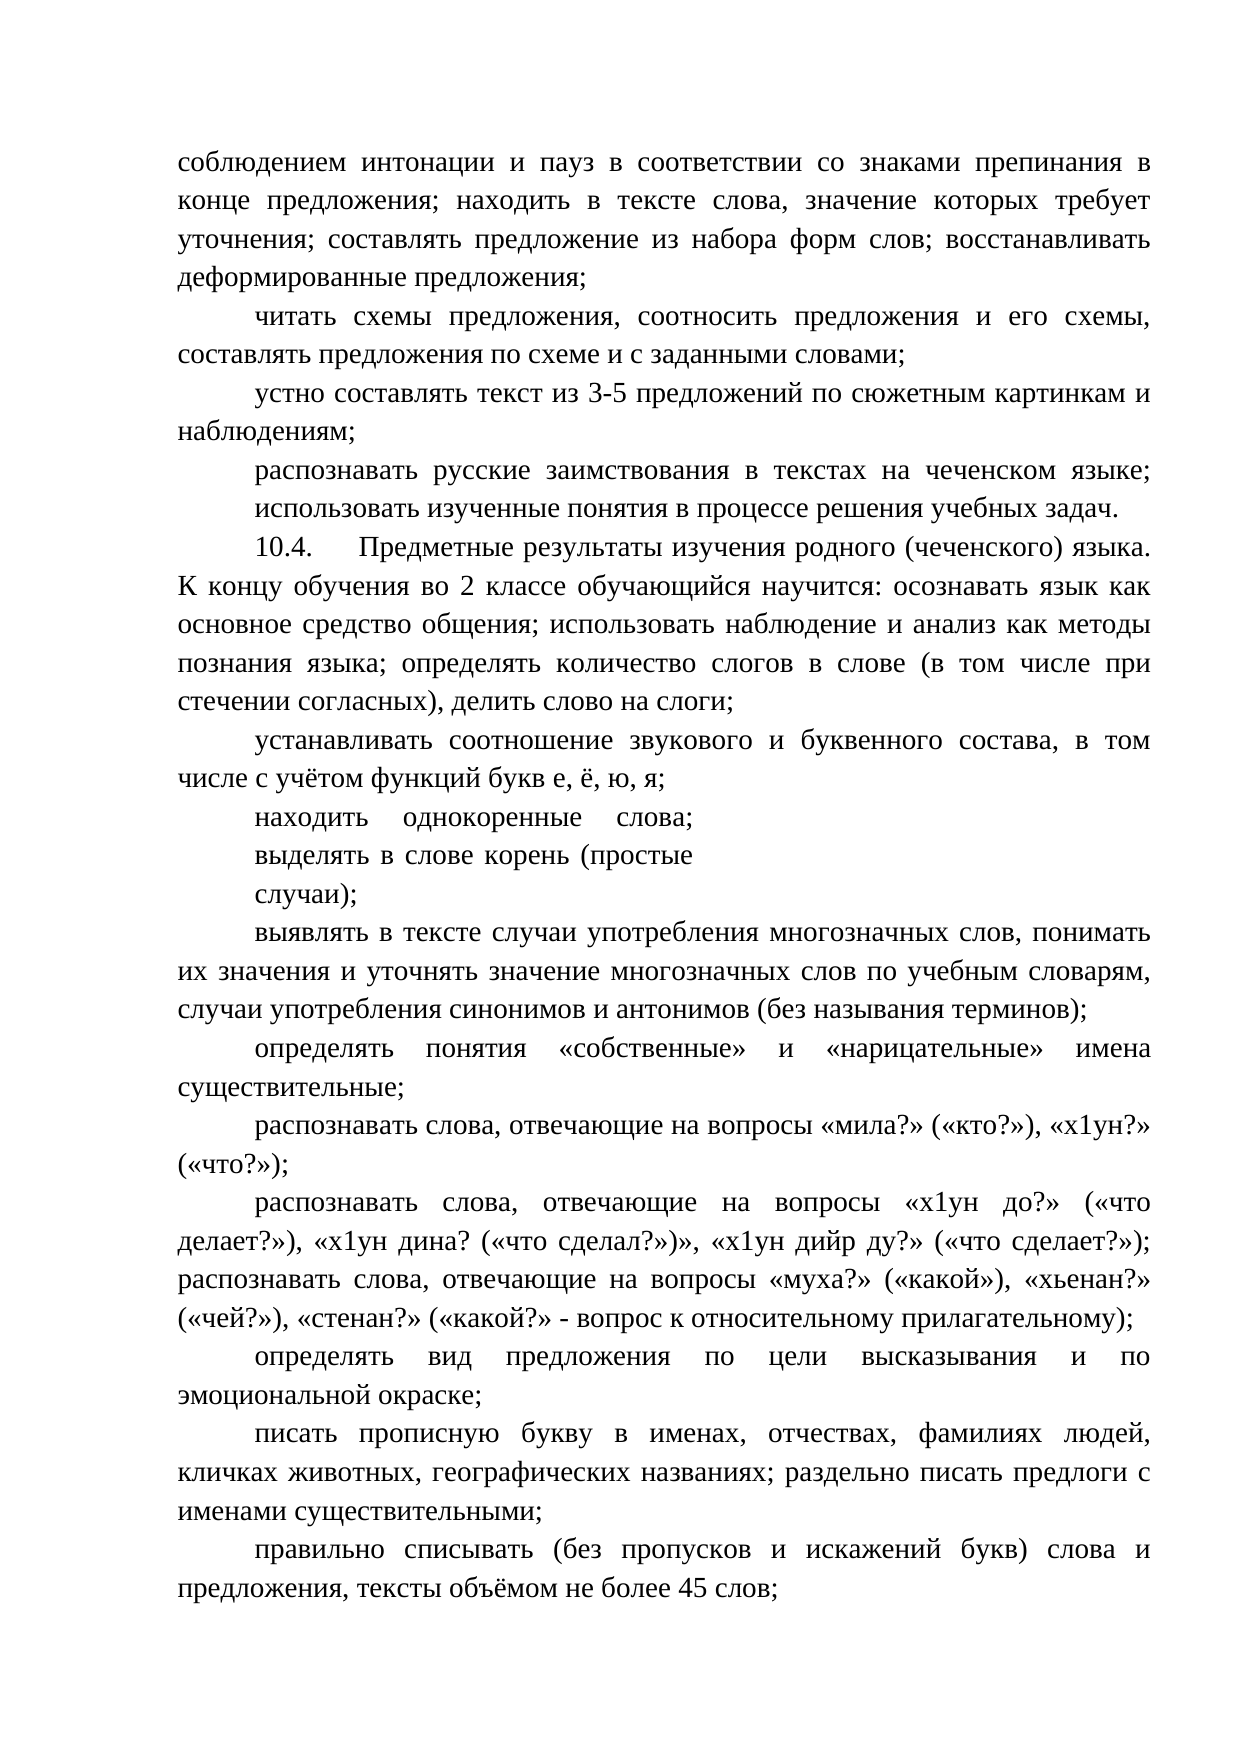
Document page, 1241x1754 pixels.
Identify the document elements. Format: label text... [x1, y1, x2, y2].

text устанавливать соотношение звукового и буквенного состава, в том числе с учётом функций букв е, ё, ю, я; [177, 722, 1152, 794]
text распознавать слова, отвечающие на вопросы «мила?» («кто?»), «х1ун?» («что?»); [177, 1107, 1152, 1179]
text распознавать русские заимствования в текстах на чеченском языке; использовать изученные понятия в процессе решения учебных задач. [254, 452, 1152, 524]
text распознавать слова, отвечающие на вопросы «х1ун до?» («что делает?»), «х1ун дина? («что сделал?»)», «х1ун дийр ду?» («что сделает?»); распознавать слова, отвечающие на вопросы «муха?» («какой»), «хьенан?» («чей?»), «стенан?» («какой?» - вопрос к относительному прилагательному); [177, 1184, 1152, 1333]
text находить однокоренные слова; выделять в слове корень (простые случаи); [254, 799, 693, 909]
text читать схемы предложения, соотносить предложения и его схемы, составлять предложения по схеме и с заданными словами; [177, 298, 1152, 370]
text правильно списывать (без пропусков и искажений букв) слова и предложения, тексты объёмом не более 45 слов; [177, 1531, 1152, 1603]
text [177, 144, 1152, 293]
text выявлять в тексте случаи употребления многозначных слов, понимать их значения и уточнять значение многозначных слов по учебным словарям, случаи употребления синонимов и антонимов (без называния терминов); [177, 914, 1152, 1025]
text писать прописную букву в именах, отчествах, фамилиях людей, кличках животных, географических названиях; раздельно писать предлоги с именами существительными; [177, 1416, 1152, 1526]
list Предметные результаты изучения родного (чеченского) языка. К концу обучения во 2 классе обучающийся научится: осознавать язык как основное средство общения; использовать наблюдение и анализ как методы познания языка; определять количество слогов в слове (в том числе при стечении согласных), делить слово на слоги; [177, 529, 1152, 717]
text устно составлять текст из 3-5 предложений по сюжетным картинкам и наблюдениям; [177, 375, 1152, 447]
text определять вид предложения по цели высказывания и по эмоциональной окраске; [177, 1338, 1152, 1411]
text определять понятия «собственные» и «нарицательные» имена существительные; [177, 1030, 1152, 1102]
